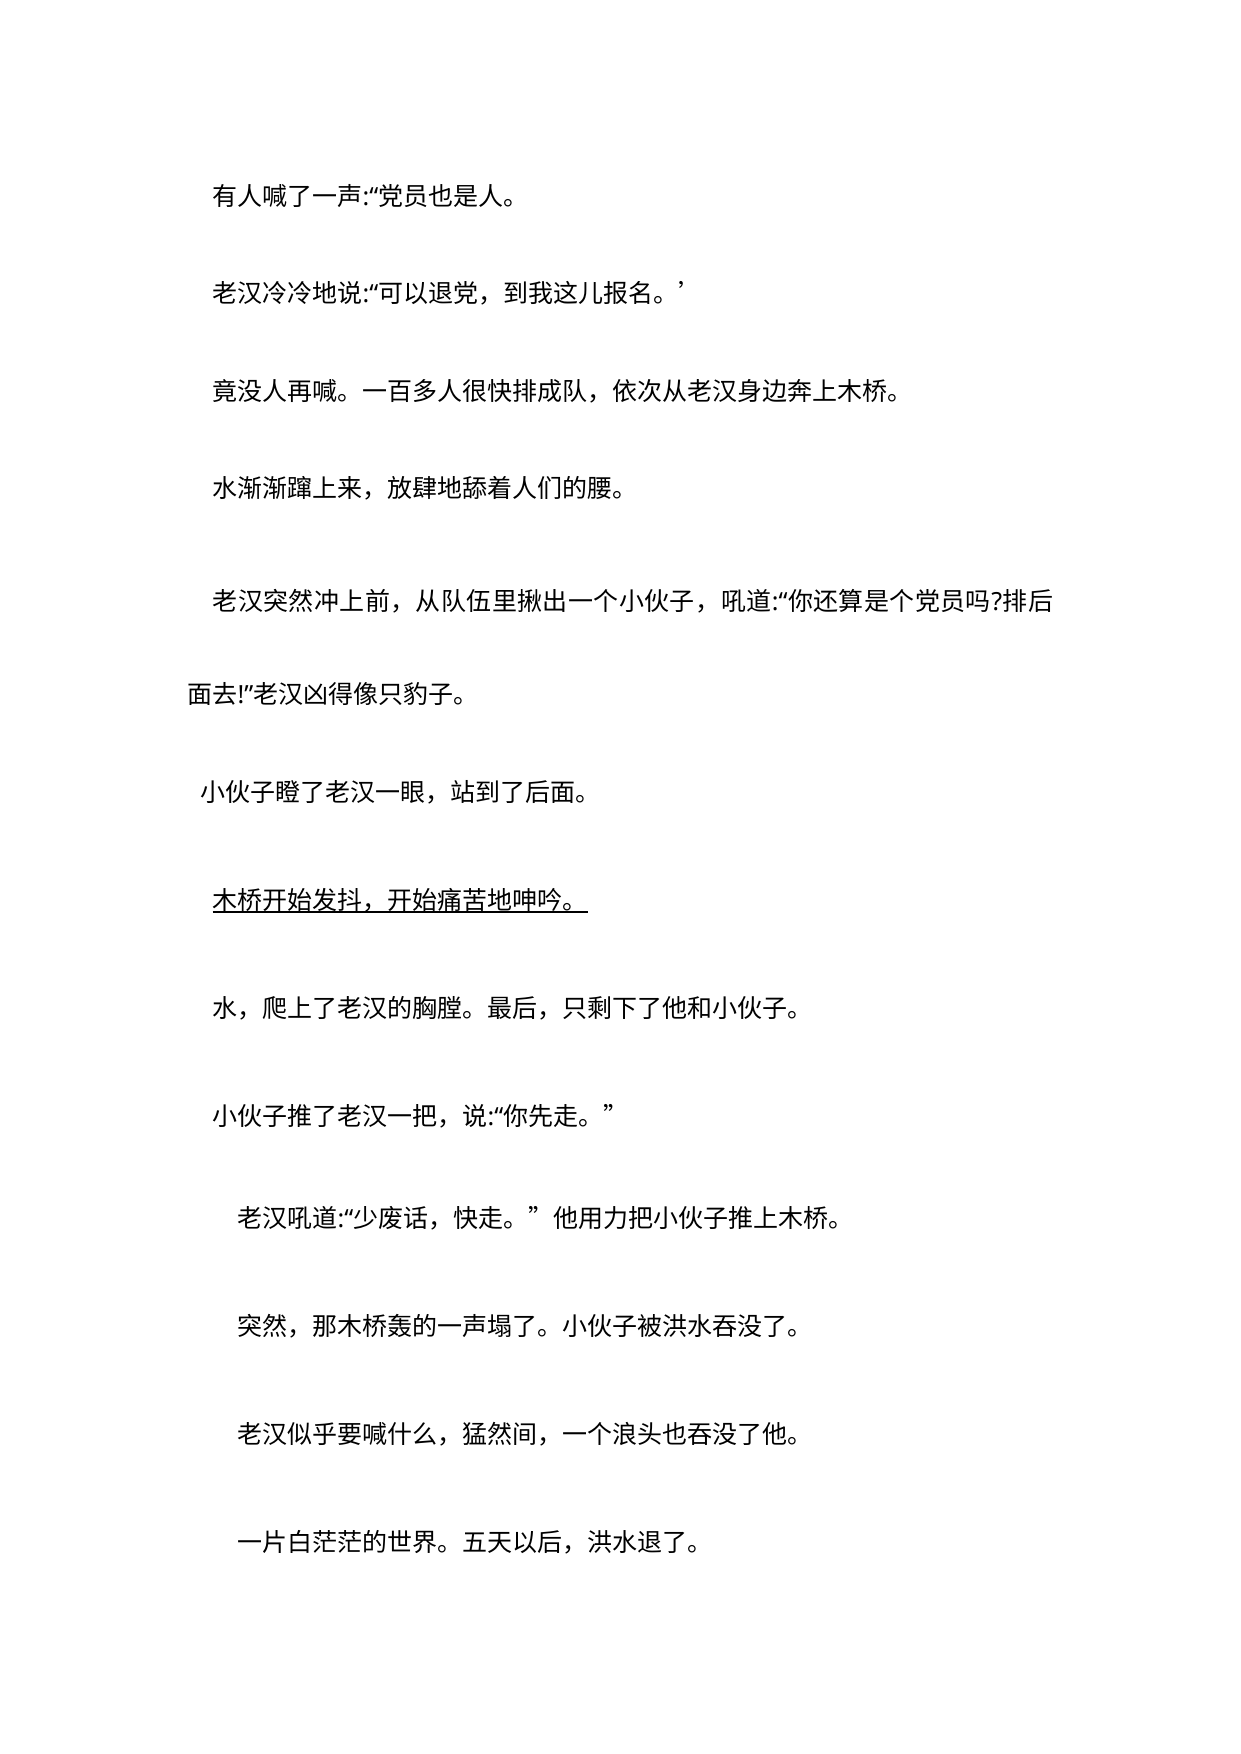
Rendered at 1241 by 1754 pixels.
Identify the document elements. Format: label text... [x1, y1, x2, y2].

list 老汉突然冲上前，从队伍里揪出一个小伙子，吼道:“你还算是个党员吗?排后面去!”老汉凶得像只豹子。 小伙子瞪了老汉一眼，站到了后面。 [187, 563, 1053, 823]
list 老汉似乎要喊什么，猛然间，一个浪头也吞没了他。 [237, 1400, 1053, 1465]
list 木桥开始发抖，开始痛苦地呻吟。 [212, 866, 1053, 931]
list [237, 1508, 1053, 1573]
list 小伙子推了老汉一把，说:“你先走。” 老汉吼道:“少废话，快走。”他用力把小伙子推上木桥。 [212, 1082, 1053, 1244]
list 水，爬上了老汉的胸膛。最后，只剩下了他和小伙子。 [212, 974, 1053, 1039]
list 有人喊了一声:“党员也是人。 老汉冷冷地说:“可以退党，到我这儿报名。’ 竟没人再喊。一百多人很快排成队，依次从老汉身边奔上木桥。 水渐渐蹿上来，放肆地舔着人们的腰。 [212, 162, 1053, 519]
list 突然，那木桥轰的一声塌了。小伙子被洪水吞没了。 [237, 1292, 1053, 1357]
